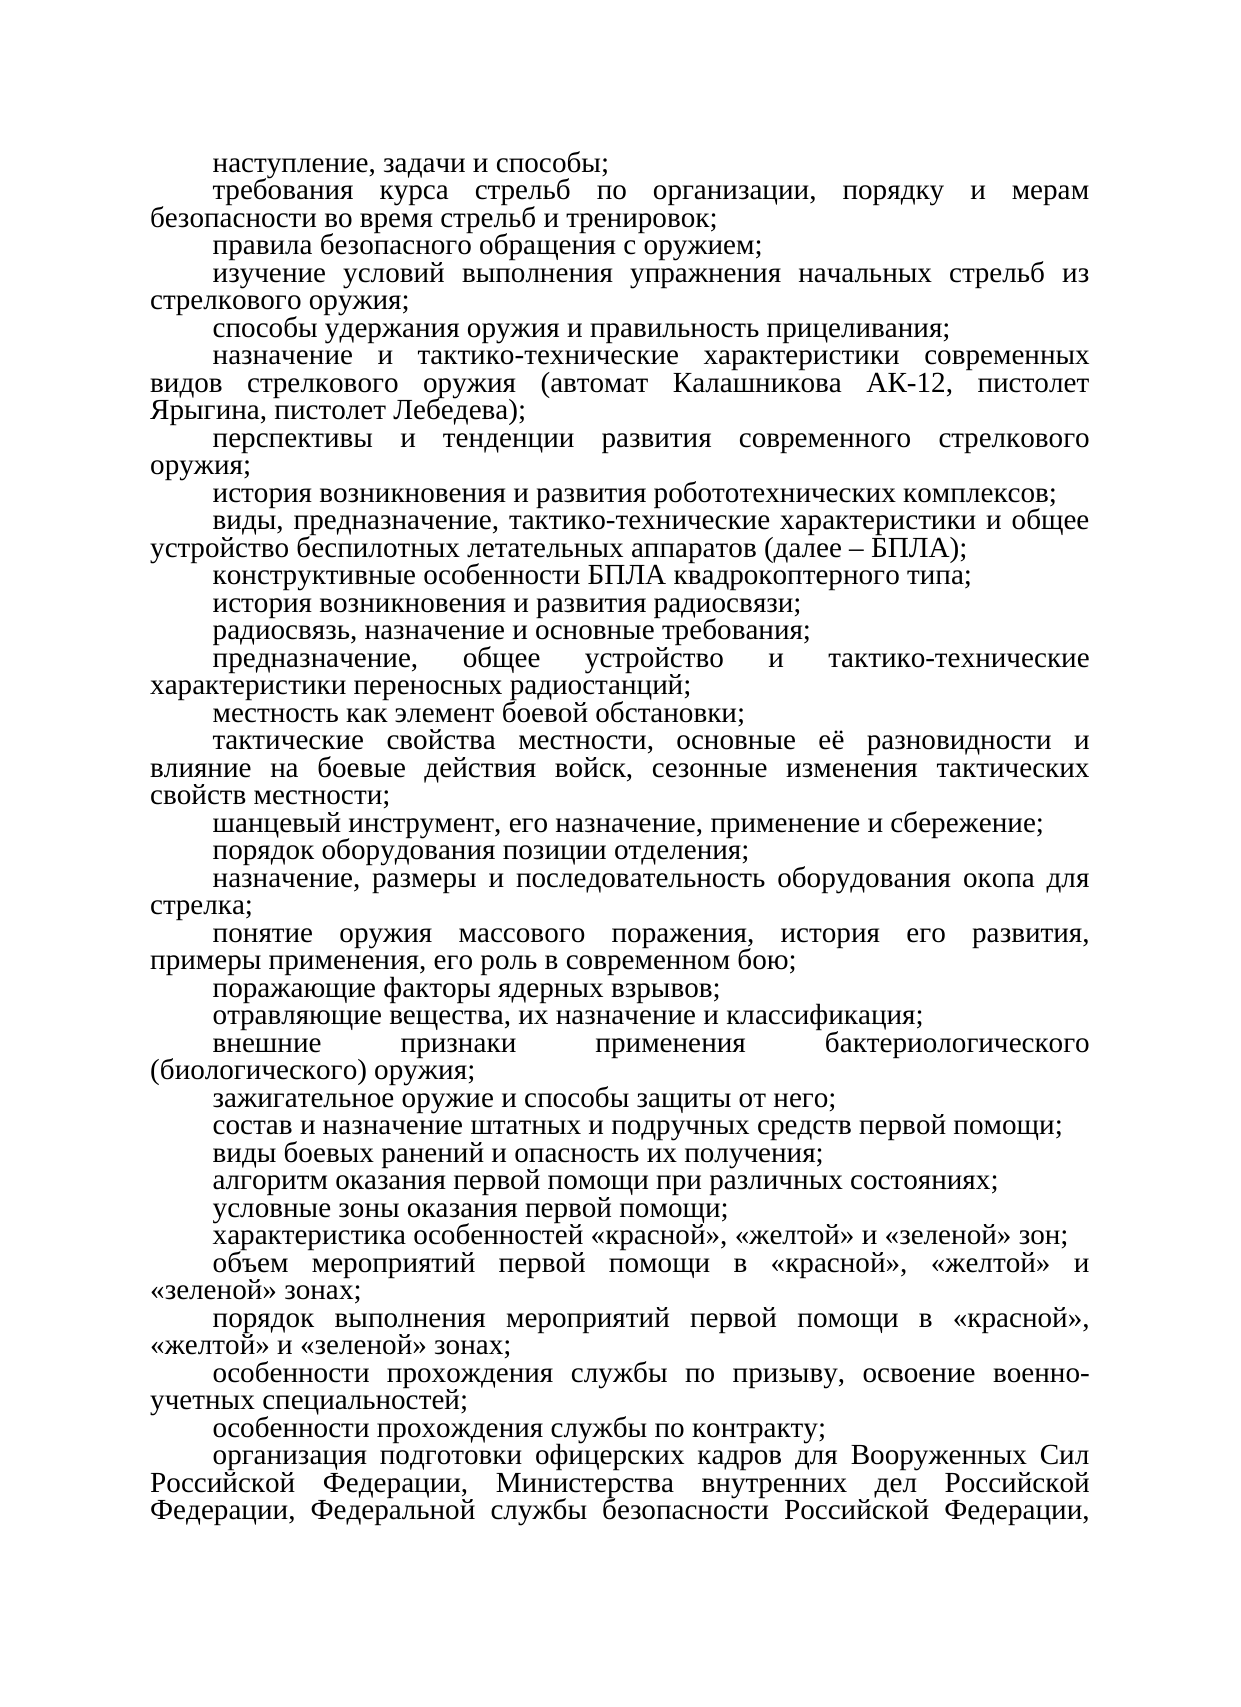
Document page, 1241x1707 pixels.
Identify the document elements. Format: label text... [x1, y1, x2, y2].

text объем мероприятий первой помощи в «красной», «желтой» и «зеленой» зонах; [150, 1250, 1090, 1305]
text требования курса стрельб по организации, порядку и мерам безопасности во время стрельб и тренировок; [150, 177, 1090, 232]
text состав и назначение штатных и подручных средств первой помощи; [150, 1112, 1090, 1140]
text местность как элемент боевой обстановки; [150, 700, 1090, 727]
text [150, 1442, 1090, 1525]
text правила безопасного обращения с оружием; [150, 232, 1090, 260]
text характеристика особенностей «красной», «желтой» и «зеленой» зон; [150, 1222, 1090, 1250]
text отравляющие вещества, их назначение и классификация; [150, 1002, 1090, 1030]
text радиосвязь, назначение и основные требования; [150, 617, 1090, 645]
text способы удержания оружия и правильность прицеливания; [150, 315, 1090, 342]
text особенности прохождения службы по контракту; [150, 1415, 1090, 1442]
text назначение и тактико-технические характеристики современных видов стрелкового оружия (автомат Калашникова АК-12, пистолет Ярыгина, пистолет Лебедева); [150, 342, 1090, 425]
text конструктивные особенности БПЛА квадрокоптерного типа; [150, 562, 1090, 590]
text порядок выполнения мероприятий первой помощи в «красной», «желтой» и «зеленой» зонах; [150, 1305, 1090, 1360]
text понятие оружия массового поражения, история его развития, примеры применения, его роль в современном бою; [150, 920, 1090, 975]
text история возникновения и развития радиосвязи; [150, 590, 1090, 617]
text поражающие факторы ядерных взрывов; [150, 975, 1090, 1002]
text виды боевых ранений и опасность их получения; [150, 1140, 1090, 1167]
text внешние признаки применения бактериологического (биологического) оружия; [150, 1030, 1090, 1085]
text виды, предназначение, тактико-технические характеристики и общее устройство беспилотных летательных аппаратов (далее – БПЛА); [150, 507, 1090, 562]
text наступление, задачи и способы; [150, 150, 1090, 177]
text изучение условий выполнения упражнения начальных стрельб из стрелкового оружия; [150, 260, 1090, 315]
text зажигательное оружие и способы защиты от него; [150, 1085, 1090, 1112]
text алгоритм оказания первой помощи при различных состояниях; [150, 1167, 1090, 1195]
text шанцевый инструмент, его назначение, применение и сбережение; [150, 810, 1090, 837]
text история возникновения и развития робототехнических комплексов; [150, 480, 1090, 507]
text назначение, размеры и последовательность оборудования окопа для стрелка; [150, 865, 1090, 920]
text предназначение, общее устройство и тактико-технические характеристики переносных радиостанций; [150, 645, 1090, 700]
text особенности прохождения службы по призыву, освоение военно-учетных специальностей; [150, 1360, 1090, 1415]
text перспективы и тенденции развития современного стрелкового оружия; [150, 425, 1090, 480]
text условные зоны оказания первой помощи; [150, 1195, 1090, 1222]
text порядок оборудования позиции отделения; [150, 837, 1090, 865]
text тактические свойства местности, основные её разновидности и влияние на боевые действия войск, сезонные изменения тактических свойств местности; [150, 727, 1090, 810]
